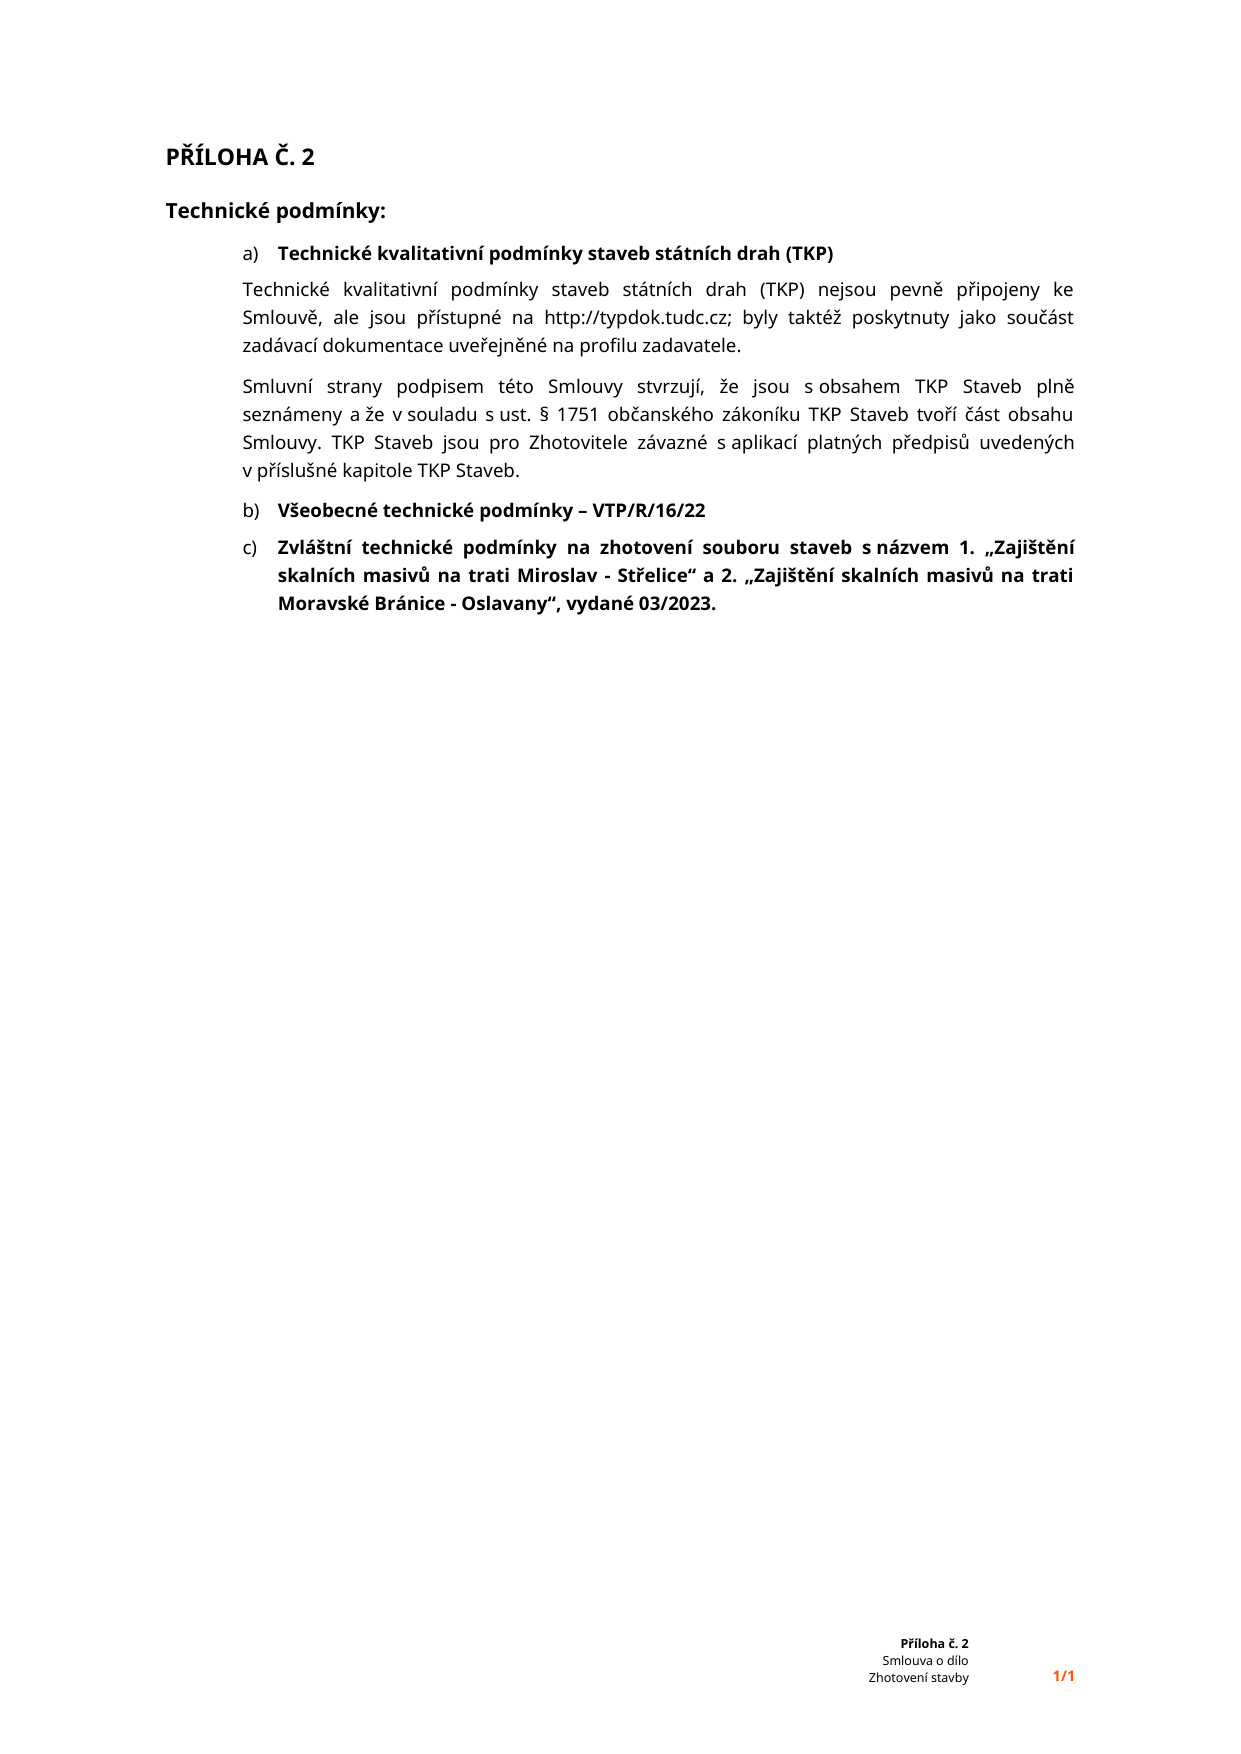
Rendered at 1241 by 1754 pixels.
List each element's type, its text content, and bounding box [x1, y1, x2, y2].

text Všeobecné technické podmínky – VTP/R/16/22 [242, 498, 1075, 523]
text Smluvní strany podpisem této Smlouvy stvrzují, že jsou s obsahem TKP Staveb plně seznámeny a že v souladu s ust. § 1751 občanského zákoníku TKP Staveb tvoří část obsahu Smlouvy. TKP Staveb jsou pro Zhotovitele závazné s aplikací platných předpisů uvedených v příslušné kapitole TKP Staveb. [242, 373, 1075, 483]
text Technické podmínky: [165, 197, 1075, 225]
text Zvláštní technické podmínky na zhotovení souboru staveb s názvem 1. „Zajištění skalních masivů na trati Miroslav - Střelice“ a 2. „Zajištění skalních masivů na trati Moravské Bránice - Oslavany“, vydané 03/2023. [242, 534, 1075, 616]
list Technické kvalitativní podmínky staveb státních drah (TKP) [242, 240, 1075, 266]
text Technické kvalitativní podmínky staveb státních drah (TKP) nejsou pevně připojeny ke Smlouvě, ale jsou přístupné na http://typdok.tudc.cz; byly taktéž poskytnuty jako součást zadávací dokumentace uveřejněné na profilu zadavatele. [242, 277, 1075, 358]
text Příloha č. 2 [165, 141, 1075, 173]
